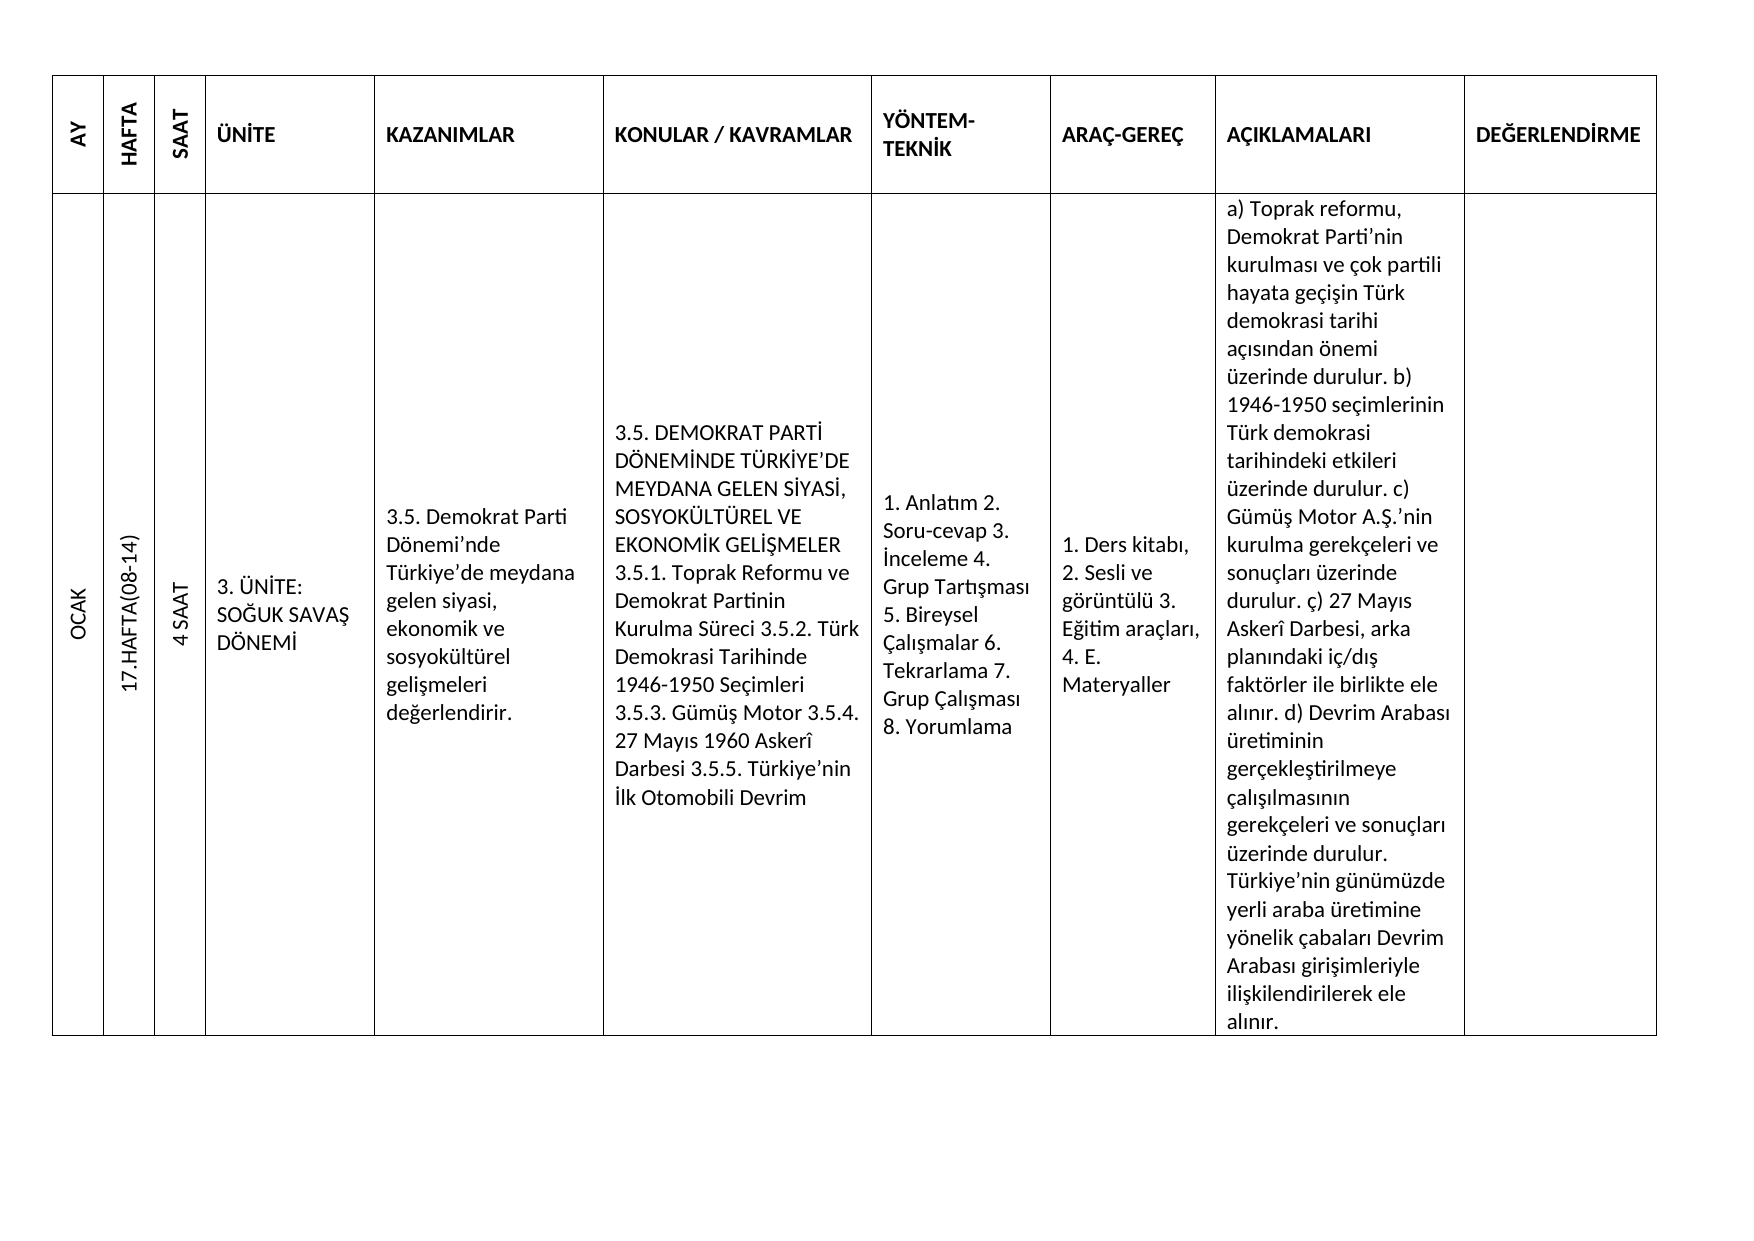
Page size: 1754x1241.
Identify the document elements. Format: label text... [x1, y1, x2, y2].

table_cell 3. ÜNİTE: SOĞUK SAVAŞ DÖNEMİ [206, 194, 374, 1035]
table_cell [1051, 194, 1215, 1035]
table_cell [1465, 194, 1656, 1035]
table_header KONULAR / KAVRAMLAR [604, 76, 871, 193]
table_cell a) Toprak reformu, Demokrat Parti’nin kurulması ve çok partili hayata geçişin Türk demokrasi tarihi açısından önemi üzerinde durulur. b) 1946-1950 seçimlerinin Türk demokrasi tarihindeki etkileri üzerinde durulur. c) Gümüş Motor A.Ş.’nin kurulma gerekçeleri ve sonuçları üzerinde durulur. ç) 27 Mayıs Askerî Darbesi, arka planındaki iç/dış faktörler ile birlikte ele alınır. d) Devrim Arabası üretiminin gerçekleştirilmeye çalışılmasının gerekçeleri ve sonuçları üzerinde durulur. Türkiye’nin günümüzde yerli araba üretimine yönelik çabaları Devrim Arabası girişimleriyle ilişkilendirilerek ele alınır. [1216, 194, 1464, 1035]
table_header YÖNTEM-TEKNİK [872, 76, 1050, 193]
table_cell 17.HAFTA(08-14) [104, 194, 154, 1035]
table_header AY [53, 76, 103, 193]
table_header DEĞERLENDİRME [1465, 76, 1656, 193]
table_header ÜNİTE [206, 76, 374, 193]
table_cell 4 SAAT [155, 194, 205, 1035]
table_header KAZANIMLAR [375, 76, 603, 193]
table_header HAFTA [104, 76, 154, 193]
table_cell OCAK [53, 194, 103, 1035]
table_cell 3.5. DEMOKRAT PARTİ DÖNEMİNDE TÜRKİYE’DE MEYDANA GELEN SİYASİ, SOSYOKÜLTÜREL VE EKONOMİK GELİŞMELER 3.5.1. Toprak Reformu ve Demokrat Partinin Kurulma Süreci 3.5.2. Türk Demokrasi Tarihinde 1946-1950 Seçimleri 3.5.3. Gümüş Motor 3.5.4. 27 Mayıs 1960 Askerî Darbesi 3.5.5. Türkiye’nin İlk Otomobili Devrim [604, 194, 871, 1035]
table_cell 1. Anlatım 2. Soru-cevap 3. İnceleme 4. Grup Tartışması 5. Bireysel Çalışmalar 6. Tekrarlama 7. Grup Çalışması 8. Yorumlama [872, 194, 1050, 1035]
table_header AÇIKLAMALARI [1216, 76, 1464, 193]
table_header ARAÇ-GEREÇ [1051, 76, 1215, 193]
table_header SAAT [155, 76, 205, 193]
table_cell 3.5. Demokrat Parti Dönemi’nde Türkiye’de meydana gelen siyasi, ekonomik ve sosyokültürel gelişmeleri değerlendirir. [375, 194, 603, 1035]
